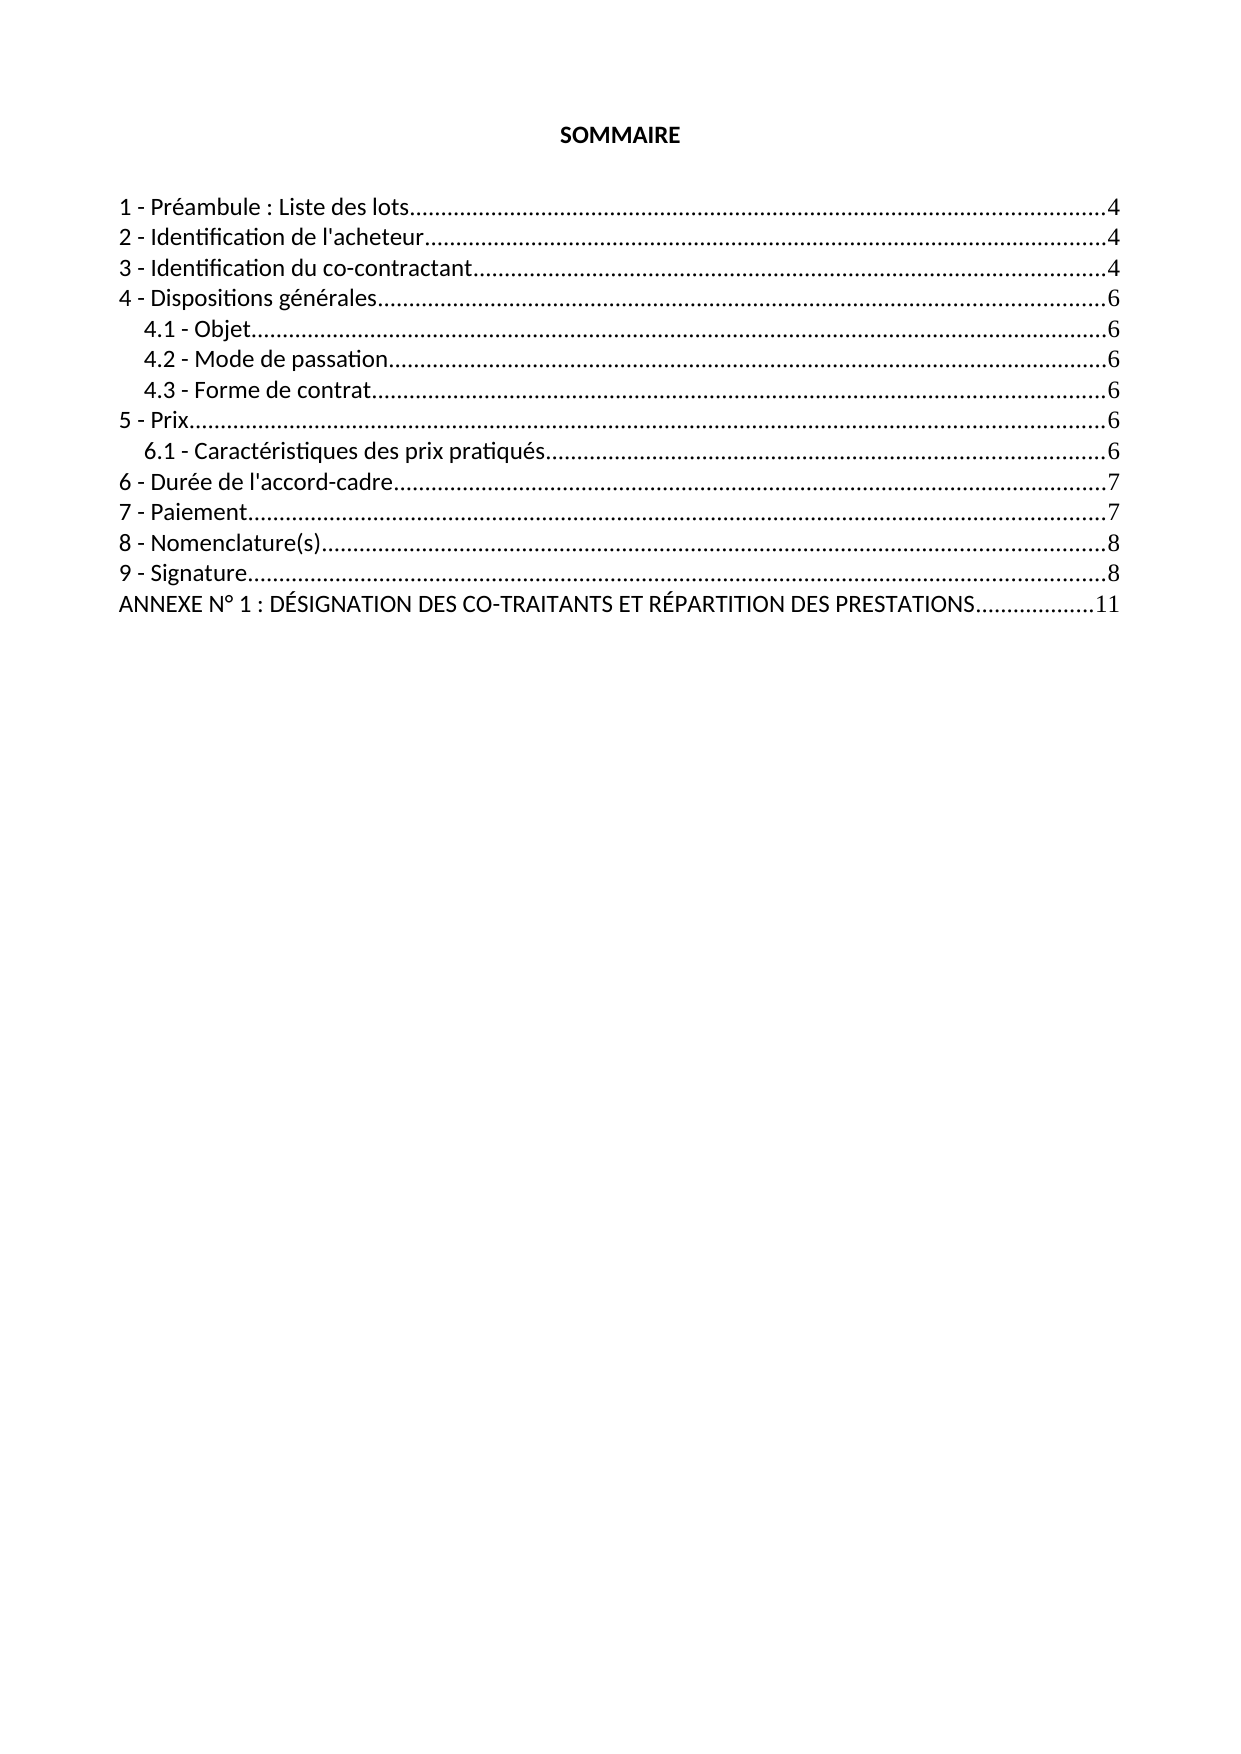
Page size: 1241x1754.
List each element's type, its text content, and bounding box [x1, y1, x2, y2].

text ANNEXE N° 1 : DÉSIGNATION DES CO-TRAITANTS ET RÉPARTITION DES PRESTATIONS 11 [119, 588, 1121, 618]
text 3 - Identification du co-contractant 4 [119, 252, 1121, 282]
text 2 - Identification de l'acheteur 4 [119, 221, 1121, 252]
text 4.3 - Forme de contrat 6 [144, 374, 1121, 404]
text 9 - Signature 8 [119, 557, 1121, 588]
text 6.1 - Caractéristiques des prix pratiqués 6 [144, 435, 1121, 466]
text 6 - Durée de l'accord-cadre 7 [119, 466, 1121, 496]
text 4.2 - Mode de passation 6 [144, 343, 1121, 374]
text 1 - Préambule : Liste des lots 4 [119, 191, 1121, 221]
text 4.1 - Objet 6 [144, 313, 1121, 343]
text 5 - Prix 6 [119, 404, 1121, 435]
text 8 - Nomenclature(s) 8 [119, 527, 1121, 557]
text SOMMAIRE [119, 119, 1121, 149]
text 7 - Paiement 7 [119, 496, 1121, 527]
text 4 - Dispositions générales 6 [119, 282, 1121, 313]
